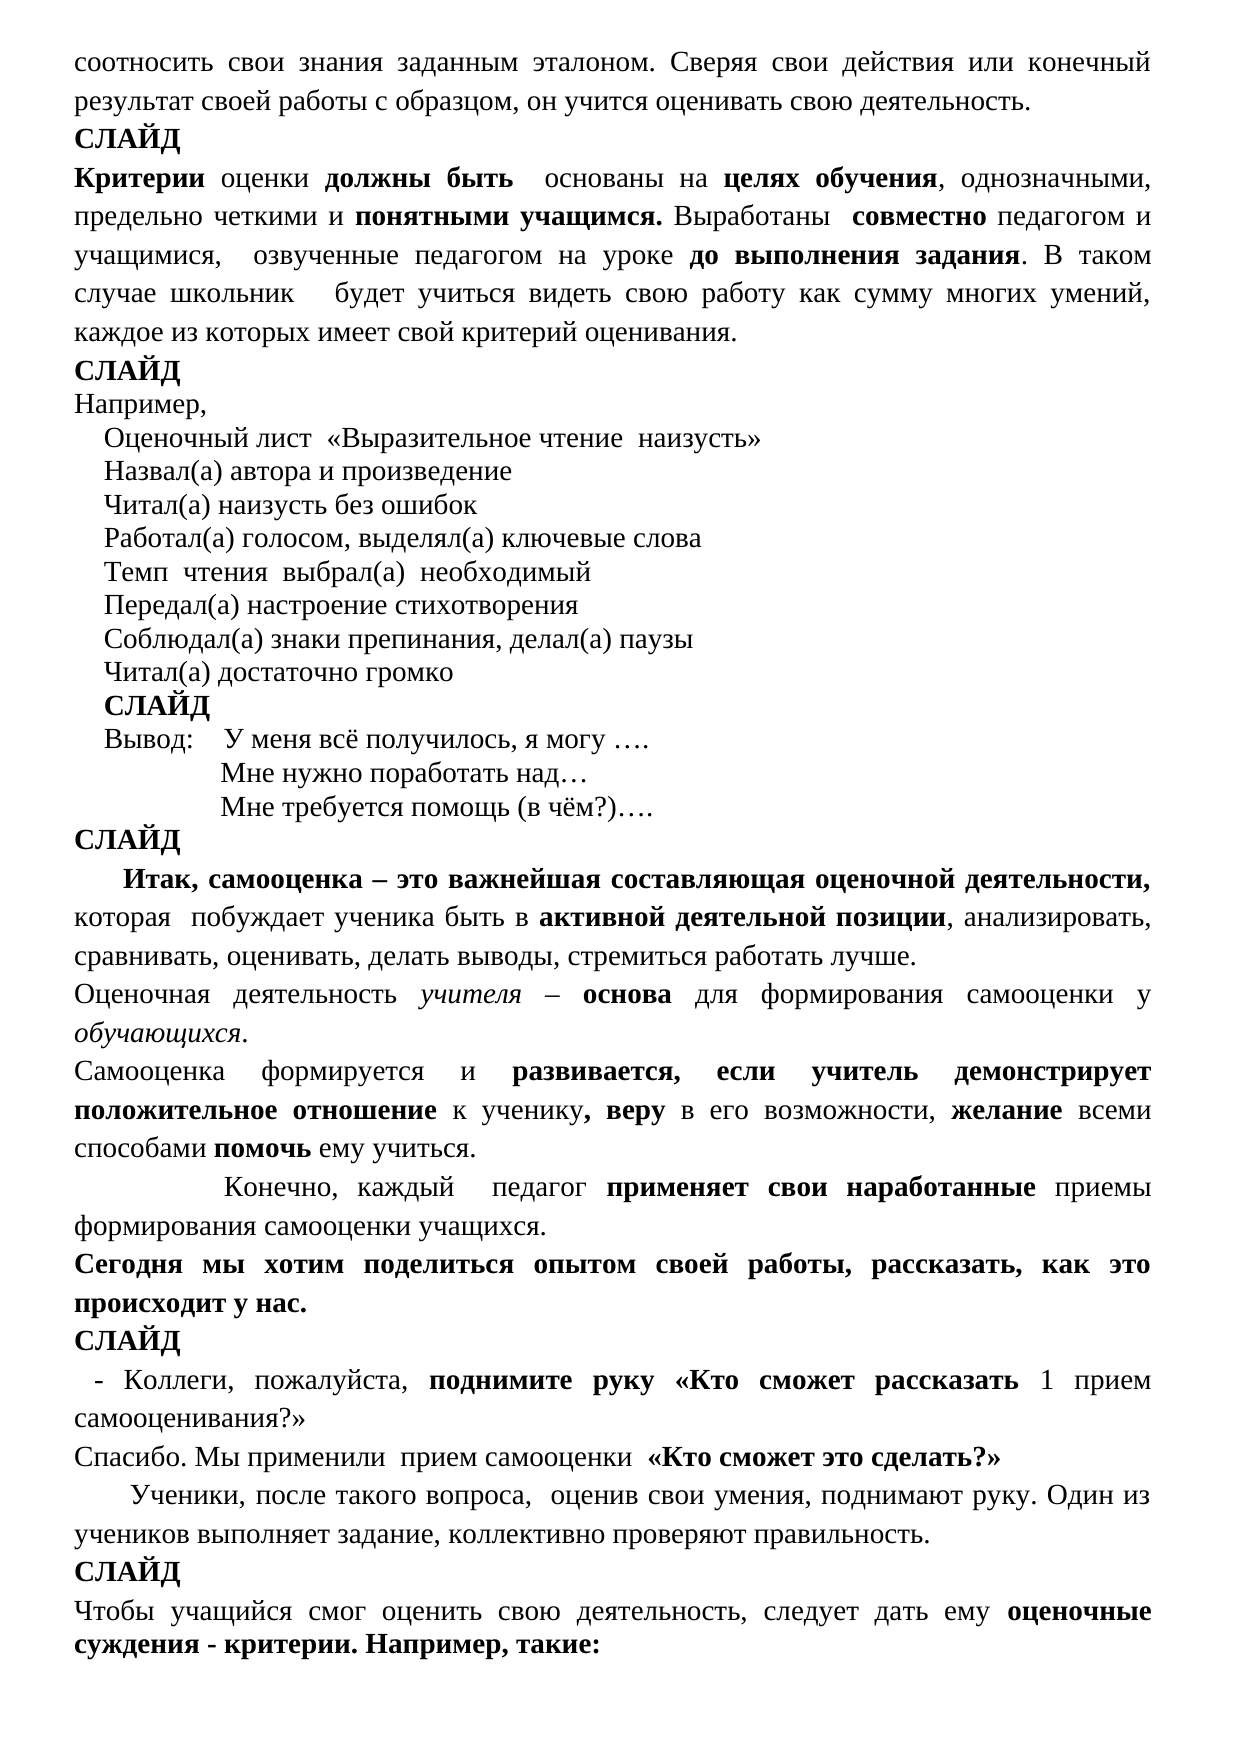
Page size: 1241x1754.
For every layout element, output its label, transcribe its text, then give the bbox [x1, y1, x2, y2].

text Мне нужно поработать над… [74, 755, 1152, 789]
text - Коллеги, пожалуйста, поднимите руку «Кто сможет рассказать 1 прием самооценивания?» [74, 1362, 1152, 1434]
text Например, [74, 386, 1152, 420]
text Работал(а) голосом, выделял(а) ключевые слова [74, 520, 1152, 554]
text Критерии оценки должны быть основаны на целях обучения, однозначными, предельно четкими и понятными учащимся. Выработаны совместно педагогом и учащимися, озвученные педагогом на уроке до выполнения задания. В таком случае школьник будет учиться видеть свою работу как сумму многих умений, каждое из которых имеет свой критерий оценивания. [74, 160, 1152, 348]
text Соблюдал(а) знаки препинания, делал(а) паузы [74, 621, 1152, 654]
text Мне требуется помощь (в чём?)…. [74, 789, 1152, 822]
text Сегодня мы хотим поделиться опытом своей работы, рассказать, как это происходит у нас. [74, 1246, 1152, 1318]
text СЛАЙД [74, 121, 1152, 155]
text Спасибо. Мы применили прием самооценки «Кто сможет это сделать?» [74, 1439, 1152, 1472]
text Назвал(а) автора и произведение [74, 453, 1152, 487]
text Передал(а) настроение стихотворения [74, 587, 1152, 621]
text Читал(а) достаточно громко [74, 654, 1152, 688]
text Самооценка формируется и развивается, если учитель демонстрирует положительное отношение к ученику, веру в его возможности, желание всеми способами помочь ему учиться. [74, 1126, 1152, 1164]
text СЛАЙД [74, 822, 1152, 856]
text СЛАЙД [74, 1554, 1152, 1588]
text СЛАЙД [74, 1323, 1152, 1357]
text Ученики, после такого вопроса, оценив свои умения, поднимают руку. Один из учеников выполняет задание, коллективно проверяют правильность. [74, 1477, 1152, 1549]
text Вывод: У меня всё получилось, я могу …. [74, 722, 1152, 755]
text СЛАЙД [74, 353, 1152, 386]
text Читал(а) наизусть без ошибок [74, 487, 1152, 520]
text СЛАЙД [74, 688, 1152, 722]
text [74, 44, 1152, 116]
text Оценочный лист «Выразительное чтение наизусть» [74, 420, 1152, 453]
text Итак, самооценка – это важнейшая составляющая оценочной деятельности, которая побуждает ученика быть в активной деятельной позиции, анализировать, сравнивать, оценивать, делать выводы, стремиться работать лучше. [74, 861, 1152, 971]
text Конечно, каждый педагог применяет свои наработанные приемы формирования самооценки учащихся. [74, 1169, 1152, 1241]
text Оценочная деятельность учителя – основа для формирования самооценки у обучающихся. [74, 1010, 1152, 1048]
text Чтобы учащийся смог оценить свою деятельность, следует дать ему оценочные суждения - критерии. Например, такие: [74, 1593, 1152, 1660]
text Темп чтения выбрал(а) необходимый [74, 554, 1152, 587]
